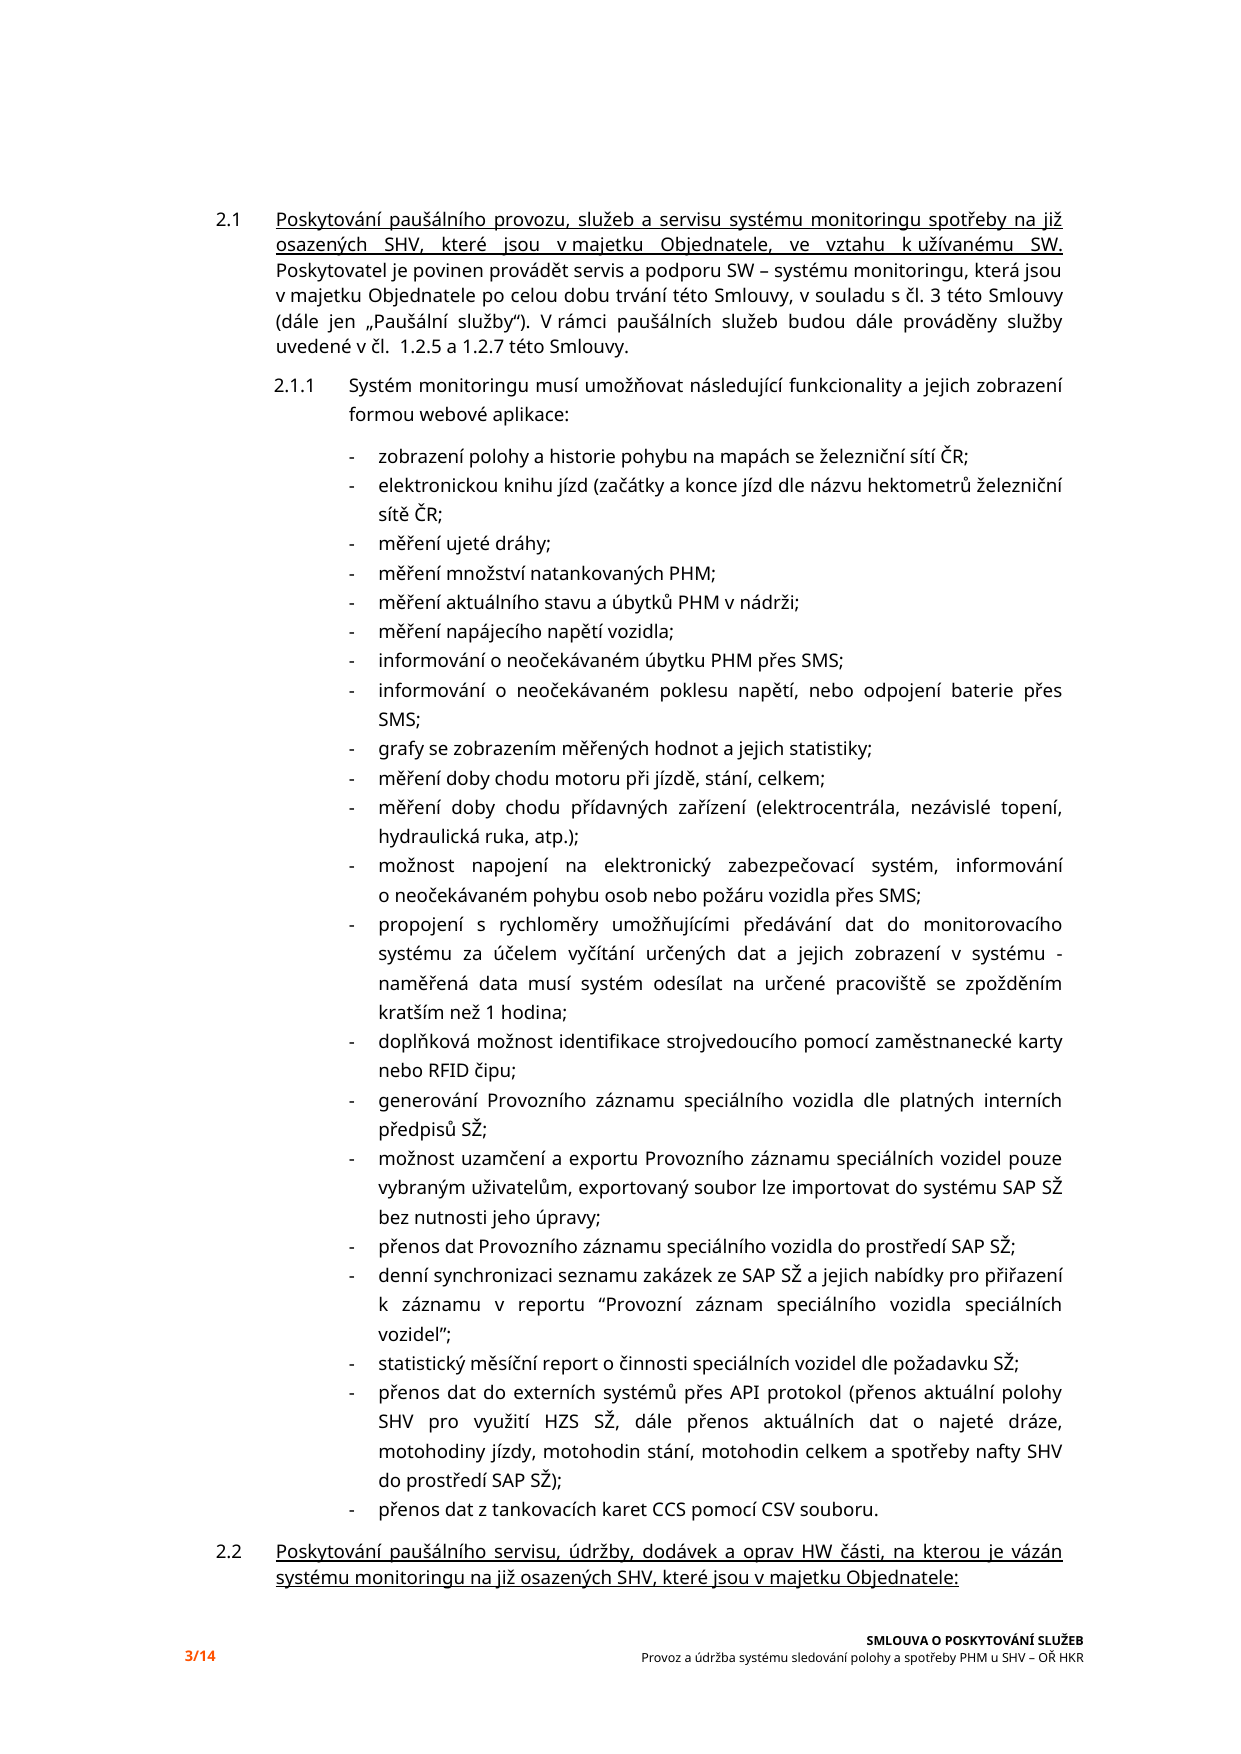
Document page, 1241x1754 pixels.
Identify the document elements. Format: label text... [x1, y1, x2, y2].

subtitle Poskytování paušálního provozu, služeb a servisu systému monitoringu spotřeby na již osazených SHV, které jsou v majetku Objednatele, ve vztahu k užívanému SW. Poskytovatel je povinen provádět servis a podporu SW – systému monitoringu, která jsou v majetku Objednatele po celou dobu trvání této Smlouvy, v souladu s čl. 3 této Smlouvy (dále jen „Paušální služby“). V rámci paušálních služeb budou dále prováděny služby uvedené v čl. 1.2.5 a 1.2.7 této Smlouvy. [216, 206, 1063, 359]
subtitle měření ujeté dráhy; [348, 531, 1063, 556]
subtitle informování o neočekávaném úbytku PHM přes SMS; [348, 648, 1063, 673]
subtitle měření napájecího napětí vozidla; [348, 618, 1063, 644]
subtitle grafy se zobrazením měřených hodnot a jejich statistiky; [348, 736, 1063, 761]
subtitle přenos dat z tankovacích karet CCS pomocí CSV souboru. [348, 1497, 1063, 1522]
subtitle elektronickou knihu jízd (začátky a konce jízd dle názvu hektometrů železniční sítě ČR; [348, 472, 1063, 527]
subtitle informování o neočekávaném poklesu napětí, nebo odpojení baterie přes SMS; [348, 677, 1063, 732]
subtitle denní synchronizaci seznamu zakázek ze SAP SŽ a jejich nabídky pro přiřazení k záznamu v reportu “Provozní záznam speciálního vozidla speciálních vozidel”; [348, 1262, 1063, 1347]
subtitle přenos dat Provozního záznamu speciálního vozidla do prostředí SAP SŽ; [348, 1233, 1063, 1259]
subtitle měření množství natankovaných PHM; [348, 560, 1063, 586]
subtitle možnost napojení na elektronický zabezpečovací systém, informování o neočekávaném pohybu osob nebo požáru vozidla přes SMS; [348, 853, 1063, 907]
subtitle doplňková možnost identifikace strojvedoucího pomocí zaměstnanecké karty nebo RFID čipu; [348, 1028, 1063, 1083]
subtitle měření doby chodu přídavných zařízení (elektrocentrála, nezávislé topení, hydraulická ruka, atp.); [348, 794, 1063, 849]
subtitle měření aktuálního stavu a úbytků PHM v nádrži; [348, 589, 1063, 615]
subtitle přenos dat do externích systémů přes API protokol (přenos aktuální polohy SHV pro využití HZS SŽ, dále přenos aktuálních dat o najeté dráze, motohodiny jízdy, motohodin stání, motohodin celkem a spotřeby nafty SHV do prostředí SAP SŽ); [348, 1379, 1063, 1493]
subtitle Poskytování paušálního servisu, údržby, dodávek a oprav HW části, na kterou je vázán systému monitoringu na již osazených SHV, které jsou v majetku Objednatele: [216, 1538, 1063, 1589]
subtitle Systém monitoringu musí umožňovat následující funkcionality a jejich zobrazení formou webové aplikace: [273, 372, 1063, 427]
subtitle možnost uzamčení a exportu Provozního záznamu speciálních vozidel pouze vybraným uživatelům, exportovaný soubor lze importovat do systému SAP SŽ bez nutnosti jeho úpravy; [348, 1145, 1063, 1229]
subtitle zobrazení polohy a historie pohybu na mapách se železniční sítí ČR; [348, 443, 1063, 468]
subtitle generování Provozního záznamu speciálního vozidla dle platných interních předpisů SŽ; [348, 1087, 1063, 1142]
subtitle statistický měsíční report o činnosti speciálních vozidel dle požadavku SŽ; [348, 1350, 1063, 1376]
subtitle měření doby chodu motoru při jízdě, stání, celkem; [348, 765, 1063, 790]
subtitle propojení s rychloměry umožňujícími předávání dat do monitorovacího systému za účelem vyčítání určených dat a jejich zobrazení v systému - naměřená data musí systém odesílat na určené pracoviště se zpožděním kratším než 1 hodina; [348, 911, 1063, 1024]
